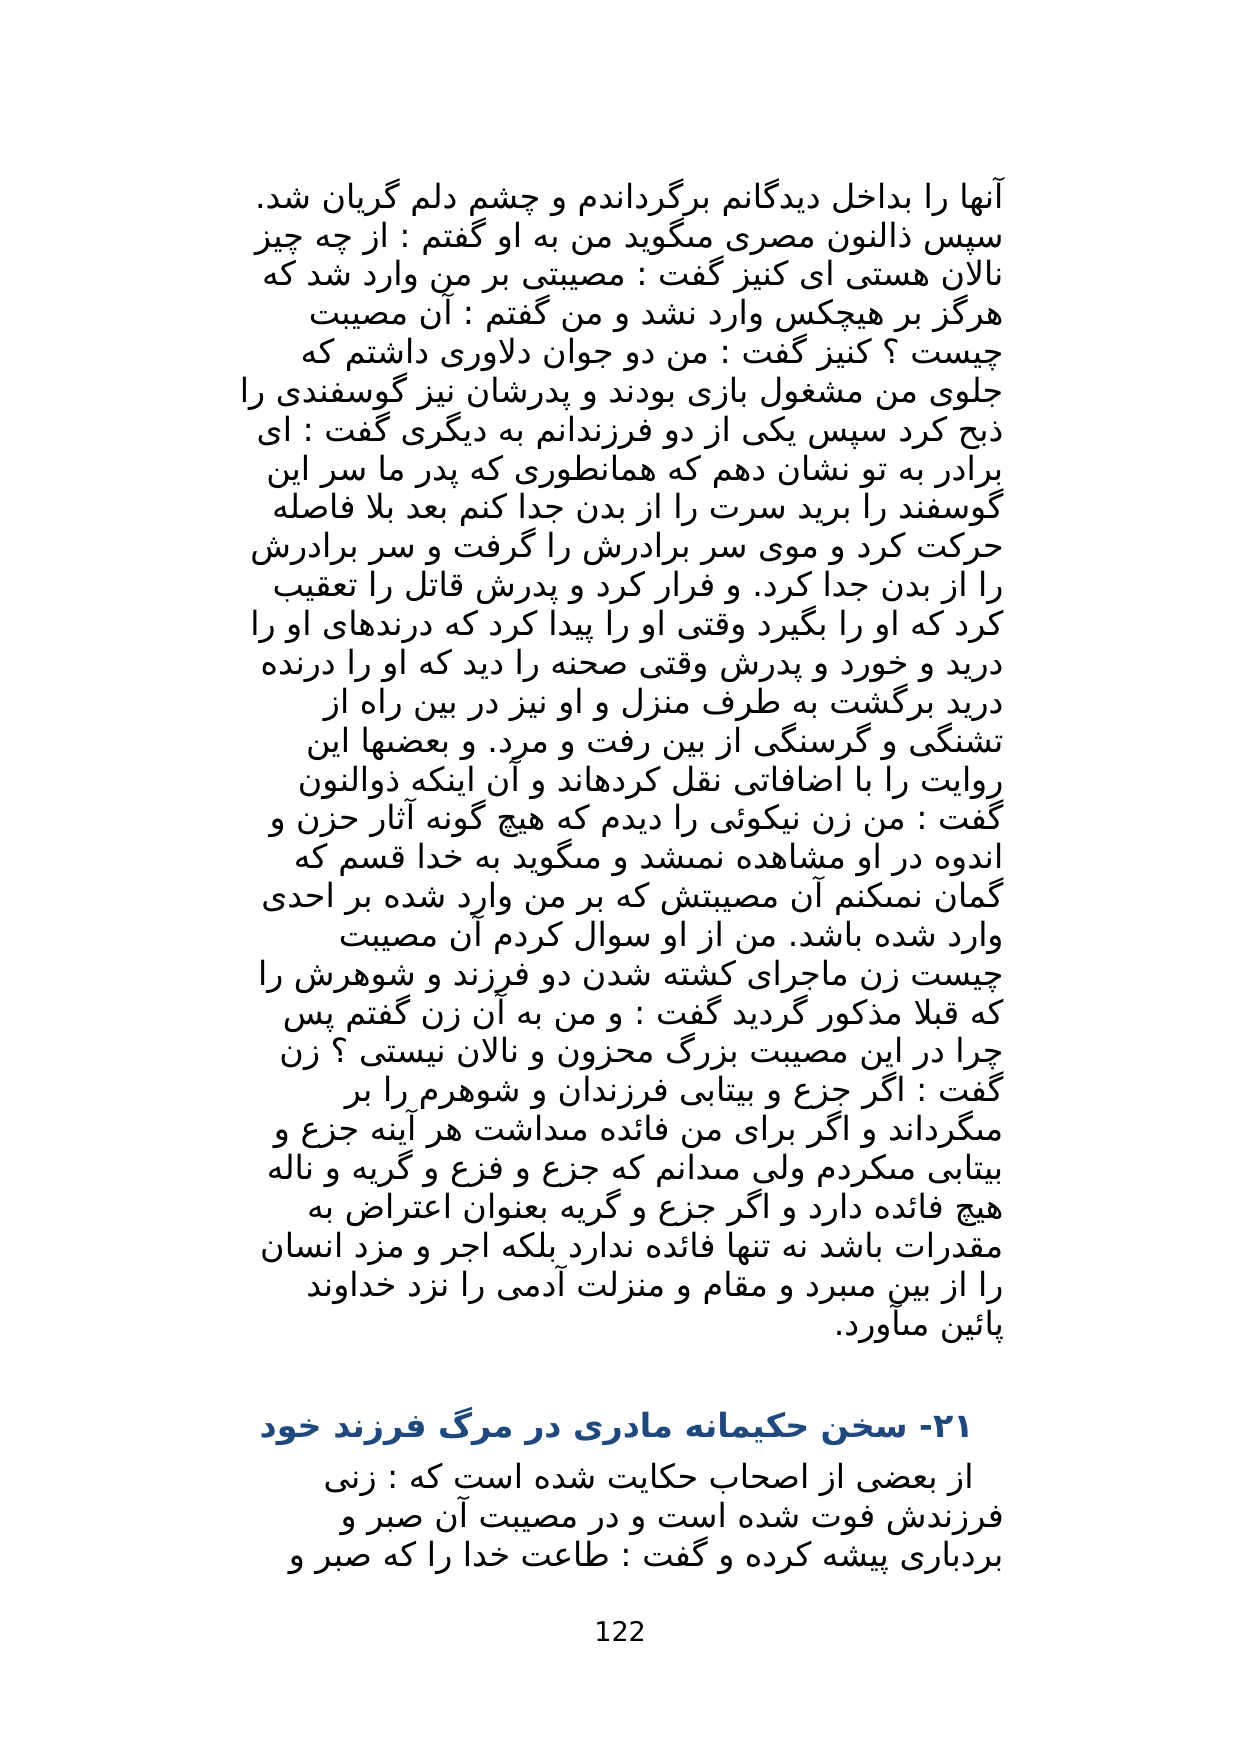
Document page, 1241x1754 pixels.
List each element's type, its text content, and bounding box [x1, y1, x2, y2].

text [236, 1457, 1004, 1574]
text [236, 177, 1004, 1343]
subtitle ٢١- سخن حكيمانه مادرى در مرگ فرزند خود [236, 1406, 1004, 1445]
